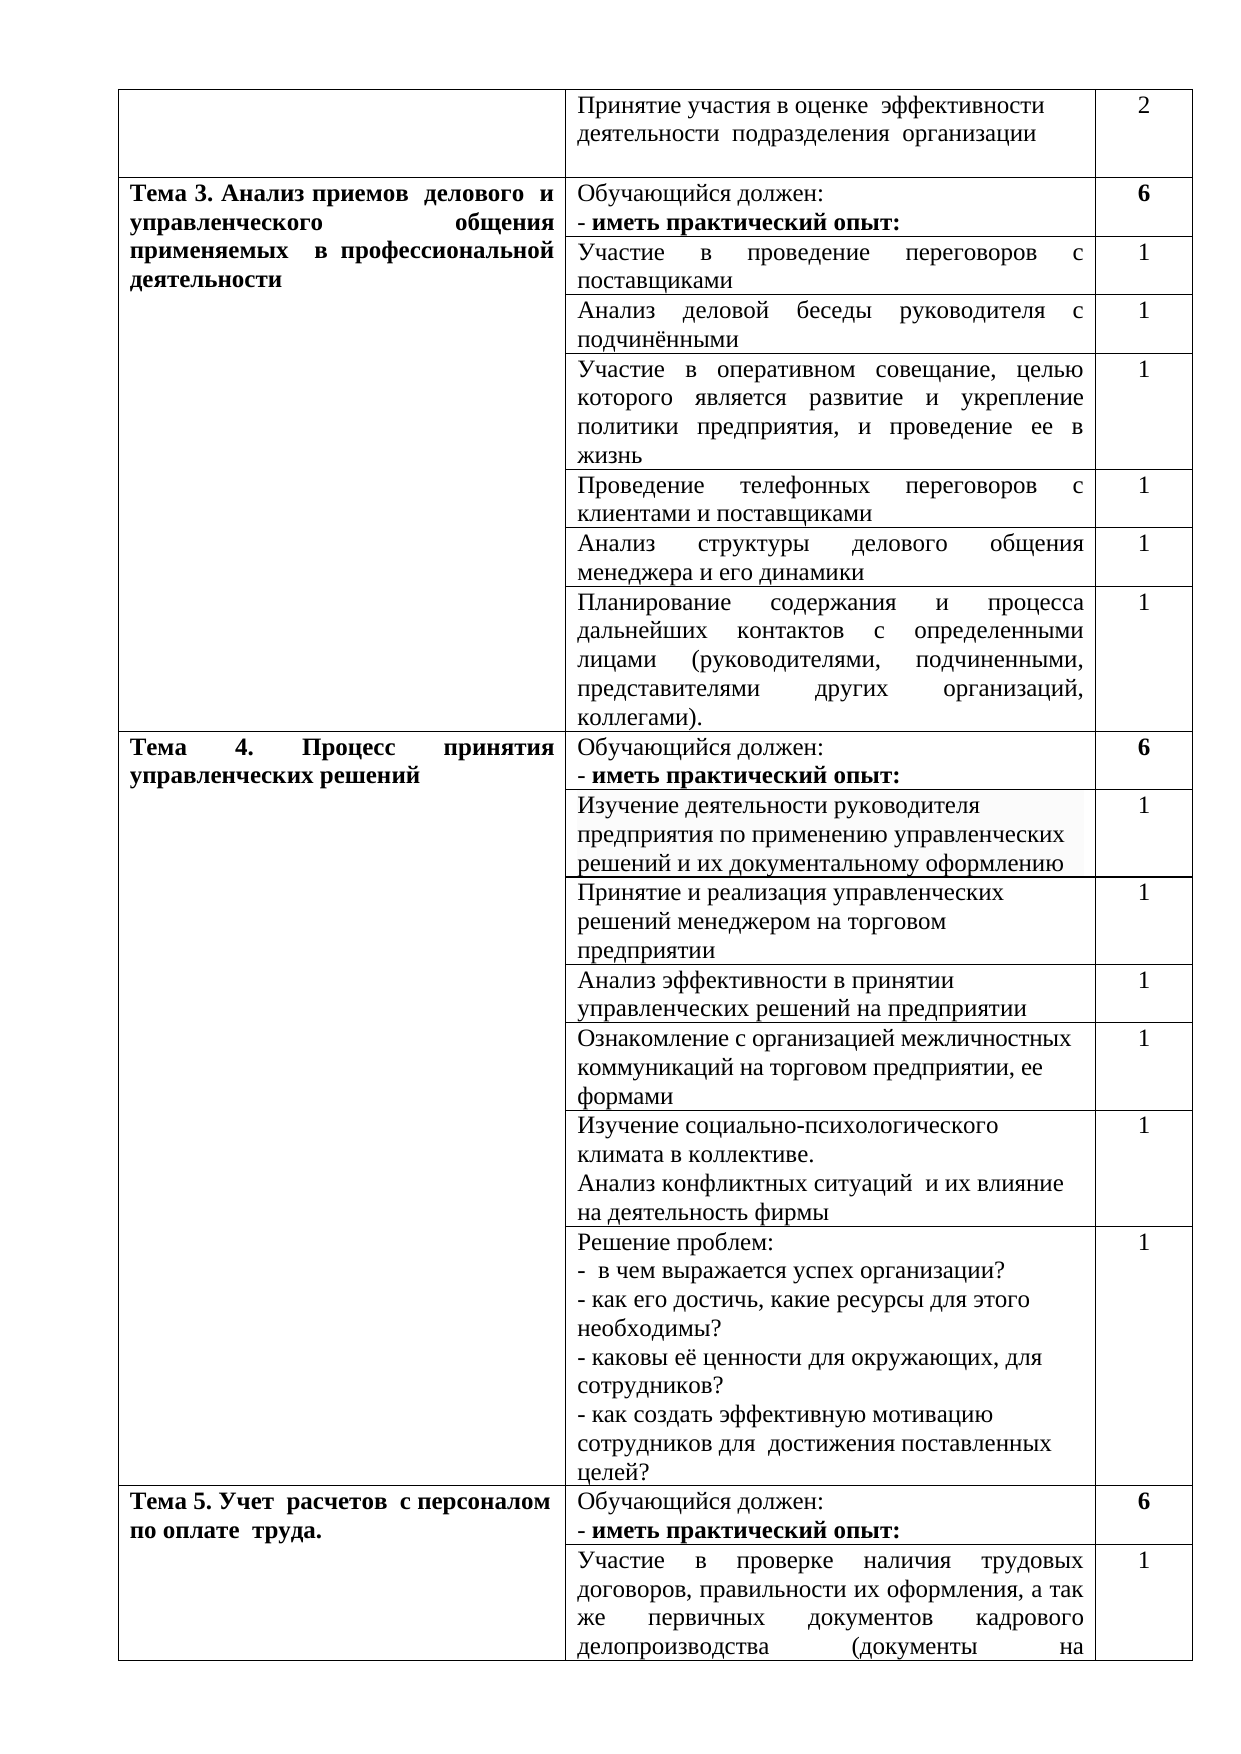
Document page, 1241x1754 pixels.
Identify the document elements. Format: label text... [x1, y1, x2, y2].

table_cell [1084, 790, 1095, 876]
table_cell Тема 3. Анализ приемов делового и управленческого общения применяемых в профессиональной деятельности [119, 178, 565, 731]
table_cell 1 [1096, 1111, 1192, 1226]
table_cell Проведение телефонных переговоров с клиентами и поставщиками [566, 470, 1095, 527]
table_cell 1 [1096, 528, 1192, 586]
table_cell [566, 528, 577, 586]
table_cell Тема 5. Учет расчетов с персоналом по оплате труда. [119, 1486, 565, 1660]
table_cell 1 [1096, 1545, 1192, 1660]
table_cell Анализ эффективности в принятии управленческих решений на предприятии [566, 965, 1095, 1022]
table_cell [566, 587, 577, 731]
table_cell Тема 4. Процесс принятия управленческих решений [119, 732, 565, 1485]
table_cell 1 [1096, 354, 1192, 469]
table_cell 1 [1096, 295, 1192, 353]
table_cell 1 [1096, 1023, 1192, 1109]
table_cell 6 [1096, 178, 1192, 236]
table_cell 1 [1096, 237, 1192, 294]
table_cell Анализ структуры делового общения менеджера и его динамики [864, 528, 1095, 586]
table_cell Участие в проведение переговоров с поставщиками [566, 237, 1095, 294]
table_cell 1 [1096, 878, 1192, 964]
table_cell Планирование содержания и процесса дальнейших контактов с определенными лицами (руководителями, подчиненными, представителями других организаций, коллегами). [703, 587, 1095, 731]
table_cell Обучающийся должен: - иметь практический опыт: [566, 1486, 1095, 1544]
table_cell Решение проблем: - в чем выражается успех организации? - как его достичь, какие ресурсы для этого необходимы? - каковы её ценности для окружающих, для сотрудников? - как создать эффективную мотивацию сотрудников для достижения поставленных целей? [566, 1227, 1095, 1485]
table_cell 1 [1096, 470, 1192, 527]
table_cell Участие в оперативном совещание, целью которого является развитие и укрепление политики предприятия, и проведение ее в жизнь [566, 354, 1095, 469]
table_cell 1 [1096, 790, 1192, 876]
table_cell Обучающийся должен: - иметь практический опыт: [566, 178, 1095, 236]
table_cell 6 [1096, 732, 1192, 789]
table_cell 1 [1096, 1227, 1192, 1485]
table_cell Анализ деловой беседы руководителя с подчинёнными [566, 295, 1095, 353]
table_cell Принятие и реализация управленческих решений менеджером на торговом предприятии [566, 878, 1095, 964]
table_cell Изучение социально-психологического климата в коллективе. Анализ конфликтных ситуаций и их влияние на деятельность фирмы [566, 1111, 1095, 1226]
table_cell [566, 1545, 1095, 1660]
table_cell Обучающийся должен: - иметь практический опыт: [566, 732, 1095, 789]
table_cell 1 [1096, 587, 1192, 731]
table_cell 1 [1096, 965, 1192, 1022]
table_cell 2 [1096, 90, 1192, 177]
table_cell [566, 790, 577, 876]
table_cell Ознакомление с организацией межличностных коммуникаций на торговом предприятии, ее формами [566, 1023, 1095, 1109]
table_cell Принятие участия в оценке эффективности деятельности подразделения организации [566, 90, 1095, 177]
table_cell 6 [1096, 1486, 1192, 1544]
